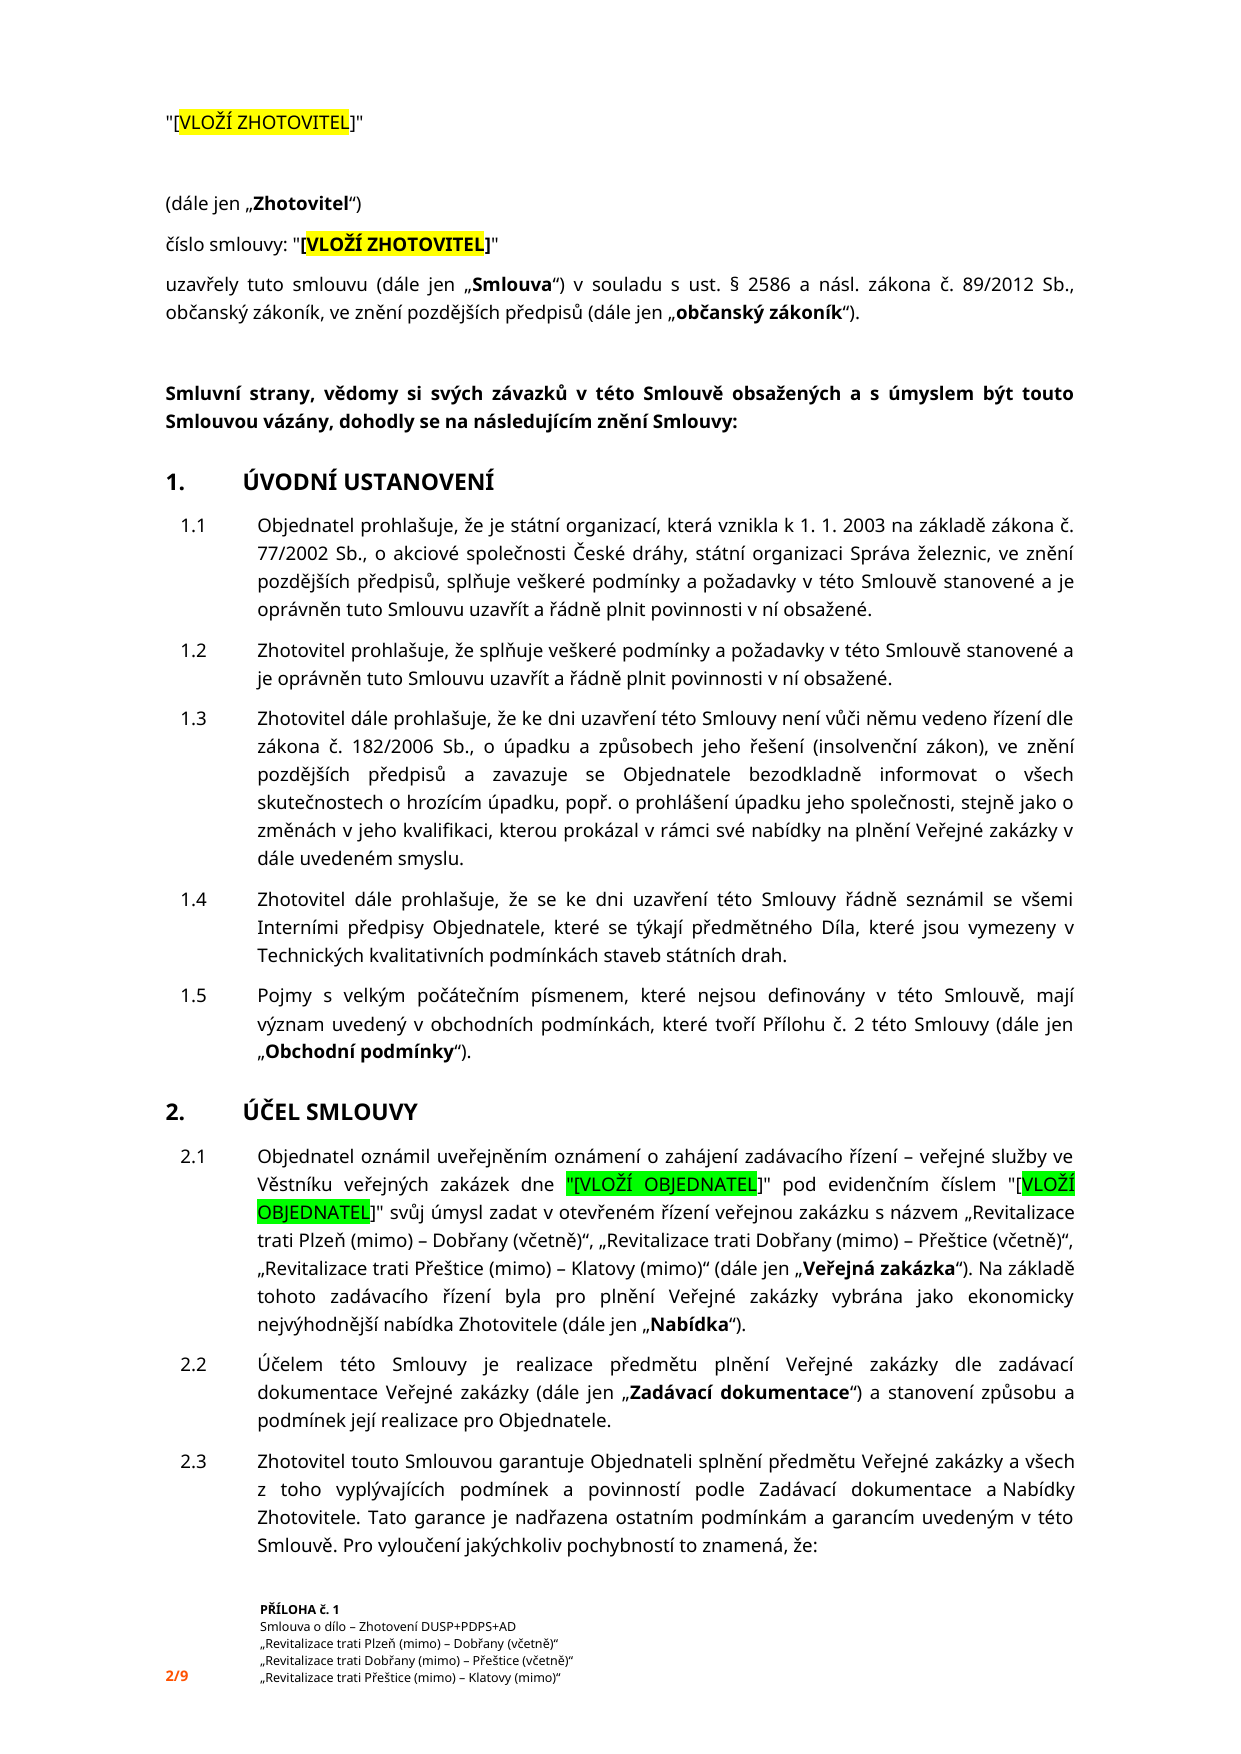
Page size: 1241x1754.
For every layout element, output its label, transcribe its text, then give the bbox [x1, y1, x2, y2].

text Zhotovitel dále prohlašuje, že ke dni uzavření této Smlouvy není vůči němu vedeno řízení dle zákona č. 182/2006 Sb., o úpadku a způsobech jeho řešení (insolvenční zákon), ve znění pozdějších předpisů a zavazuje se Objednatele bezodkladně informovat o všech skutečnostech o hrozícím úpadku, popř. o prohlášení úpadku jeho společnosti, stejně jako o změnách v jeho kvalifikaci, kterou prokázal v rámci své nabídky na plnění Veřejné zakázky v dále uvedeném smyslu. [180, 706, 1075, 871]
text (dále jen „Zhotovitel“) [165, 190, 1075, 216]
text Zhotovitel prohlašuje, že splňuje veškeré podmínky a požadavky v této Smlouvě stanovené a je oprávněn tuto Smlouvu uzavřít a řádně plnit povinnosti v ní obsažené. [180, 637, 1075, 691]
text číslo smlouvy: "[VLOŽÍ ZHOTOVITEL]" [484, 231, 1075, 256]
text uzavřely tuto smlouvu (dále jen „Smlouva“) v souladu s ust. § 2586 a násl. zákona č. 89/2012 Sb., občanský zákoník, ve znění pozdějších předpisů (dále jen „občanský zákoník“). [165, 271, 1075, 325]
text Objednatel oznámil uveřejněním oznámení o zahájení zadávacího řízení – veřejné služby ve Věstníku veřejných zakázek dne "[VLOŽÍ OBJEDNATEL]" pod evidenčním číslem "[VLOŽÍ OBJEDNATEL]" svůj úmysl zadat v otevřeném řízení veřejnou zakázku s názvem „Revitalizace trati Plzeň (mimo) – Dobřany (včetně)“, „Revitalizace trati Dobřany (mimo) – Přeštice (včetně)“, „Revitalizace trati Přeštice (mimo) – Klatovy (mimo)“ (dále jen „Veřejná zakázka“). Na základě tohoto zadávacího řízení byla pro plnění Veřejné zakázky vybrána jako ekonomicky nejvýhodnější nabídka Zhotovitele (dále jen „Nabídka“). [180, 1143, 1075, 1337]
text číslo smlouvy: "[VLOŽÍ ZHOTOVITEL]" [165, 231, 306, 256]
text Smluvní strany, vědomy si svých závazků v této Smlouvě obsažených a s úmyslem být touto Smlouvou vázány, dohodly se na následujícím znění Smlouvy: [165, 380, 1075, 434]
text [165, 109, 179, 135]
text Zhotovitel touto Smlouvou garantuje Objednateli splnění předmětu Veřejné zakázky a všech z toho vyplývajících podmínek a povinností podle Zadávací dokumentace a Nabídky Zhotovitele. Tato garance je nadřazena ostatním podmínkám a garancím uvedeným v této Smlouvě. Pro vyloučení jakýchkoliv pochybností to znamená, že: [180, 1448, 1075, 1558]
text ÚVODNÍ USTANOVENÍ [165, 466, 1075, 497]
text Objednatel prohlašuje, že je státní organizací, která vznikla k 1. 1. 2003 na základě zákona č. 77/2002 Sb., o akciové společnosti České dráhy, státní organizaci Správa železnic, ve znění pozdějších předpisů, splňuje veškeré podmínky a požadavky v této Smlouvě stanovené a je oprávněn tuto Smlouvu uzavřít a řádně plnit povinnosti v ní obsažené. [180, 512, 1075, 622]
text Pojmy s velkým počátečním písmenem, které nejsou definovány v této Smlouvě, mají význam uvedený v obchodních podmínkách, které tvoří Přílohu č. 2 této Smlouvy (dále jen „Obchodní podmínky“). [180, 983, 1075, 1064]
text ÚČEL SMLOUVY [165, 1096, 1075, 1127]
text Účelem této Smlouvy je realizace předmětu plnění Veřejné zakázky dle zadávací dokumentace Veřejné zakázky (dále jen „Zadávací dokumentace“) a stanovení způsobu a podmínek její realizace pro Objednatele. [180, 1352, 1075, 1433]
text "[VLOŽÍ ZHOTOVITEL]" [349, 109, 1075, 135]
text Zhotovitel dále prohlašuje, že se ke dni uzavření této Smlouvy řádně seznámil se všemi Interními předpisy Objednatele, které se týkají předmětného Díla, které jsou vymezeny v Technických kvalitativních podmínkách staveb státních drah. [180, 886, 1075, 968]
